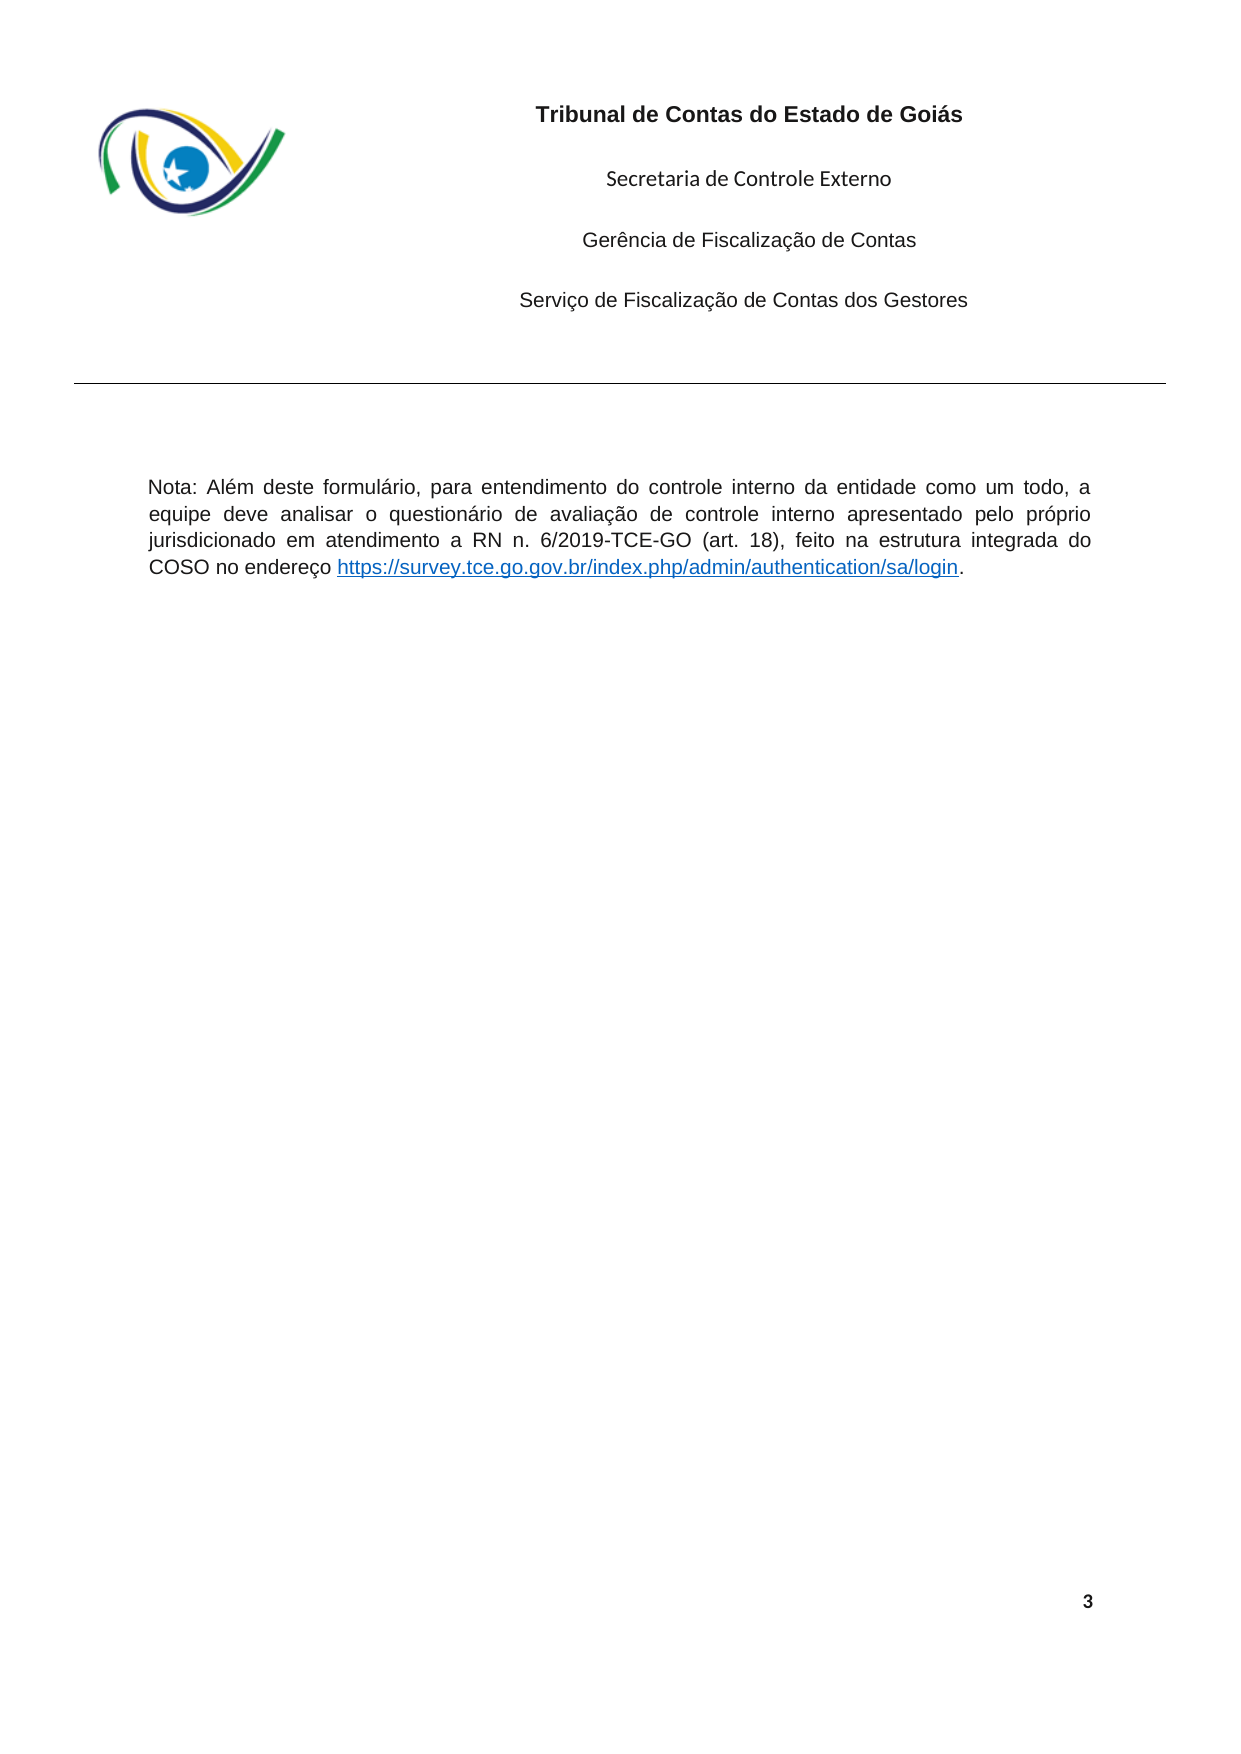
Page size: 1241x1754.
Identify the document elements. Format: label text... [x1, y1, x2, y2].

text Nota: Além deste formulário, para entendimento do controle interno da entidade como um todo, a equipe deve analisar o questionário de avaliação de controle interno apresentado pelo próprio jurisdicionado em atendimento a RN n. 6/2019-TCE-GO (art. 18), feito na estrutura integrada do COSO no endereço https://survey.tce.go.gov.br/index.php/admin/authentication/sa/login. [148, 474, 1093, 579]
picture [92, 101, 290, 224]
